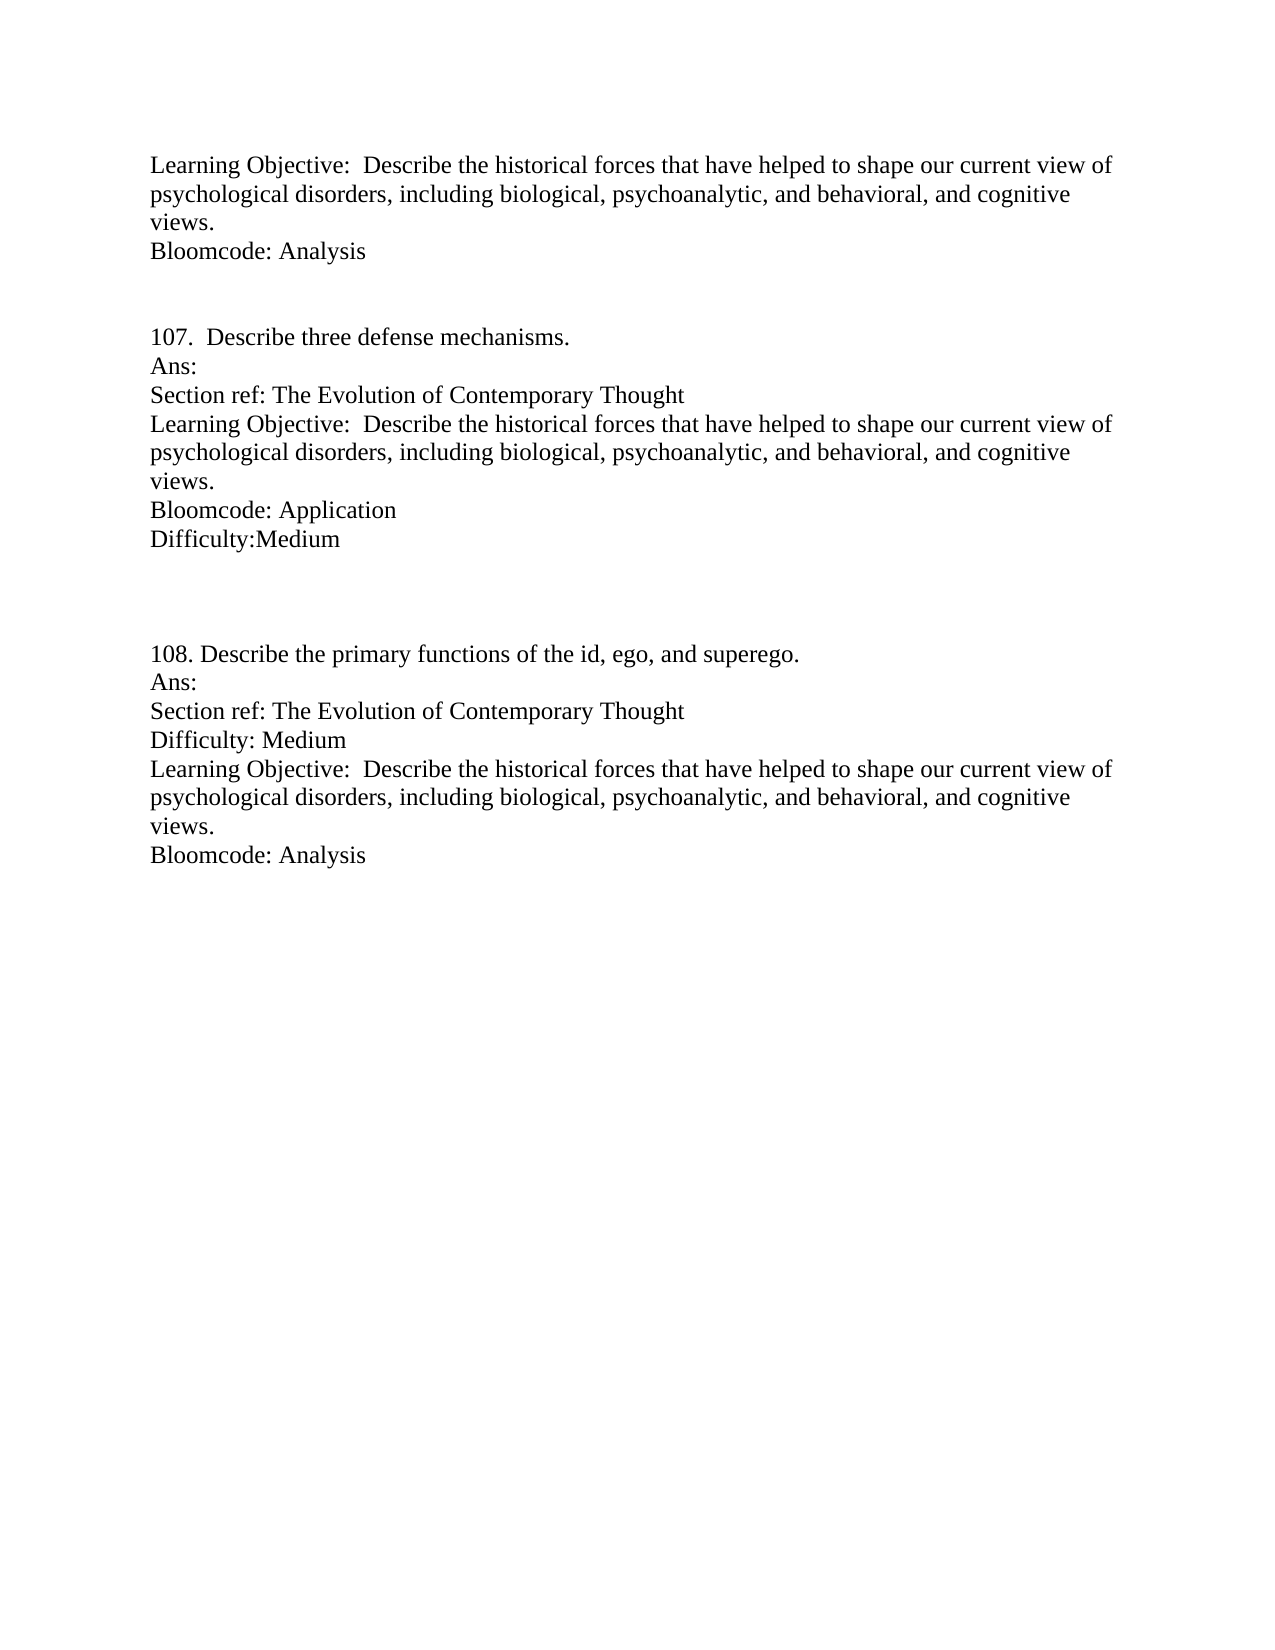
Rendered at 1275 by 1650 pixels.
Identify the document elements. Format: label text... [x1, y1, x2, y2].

text Bloomcode: Application [150, 495, 1125, 524]
text Difficulty: Medium [150, 725, 1125, 754]
text Ans: [150, 351, 1125, 380]
text Section ref: The Evolution of Contemporary Thought [150, 696, 1125, 725]
text 107. Describe three defense mechanisms. [150, 322, 1125, 351]
text Bloomcode: Analysis [150, 840, 1125, 869]
text Section ref: The Evolution of Contemporary Thought [150, 380, 1125, 409]
text Ans: [150, 667, 1125, 696]
text Difficulty:Medium [150, 524, 1125, 552]
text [150, 150, 1125, 236]
text 108. Describe the primary functions of the id, ego, and superego. [150, 639, 1125, 667]
text Bloomcode: Analysis [150, 236, 1125, 265]
